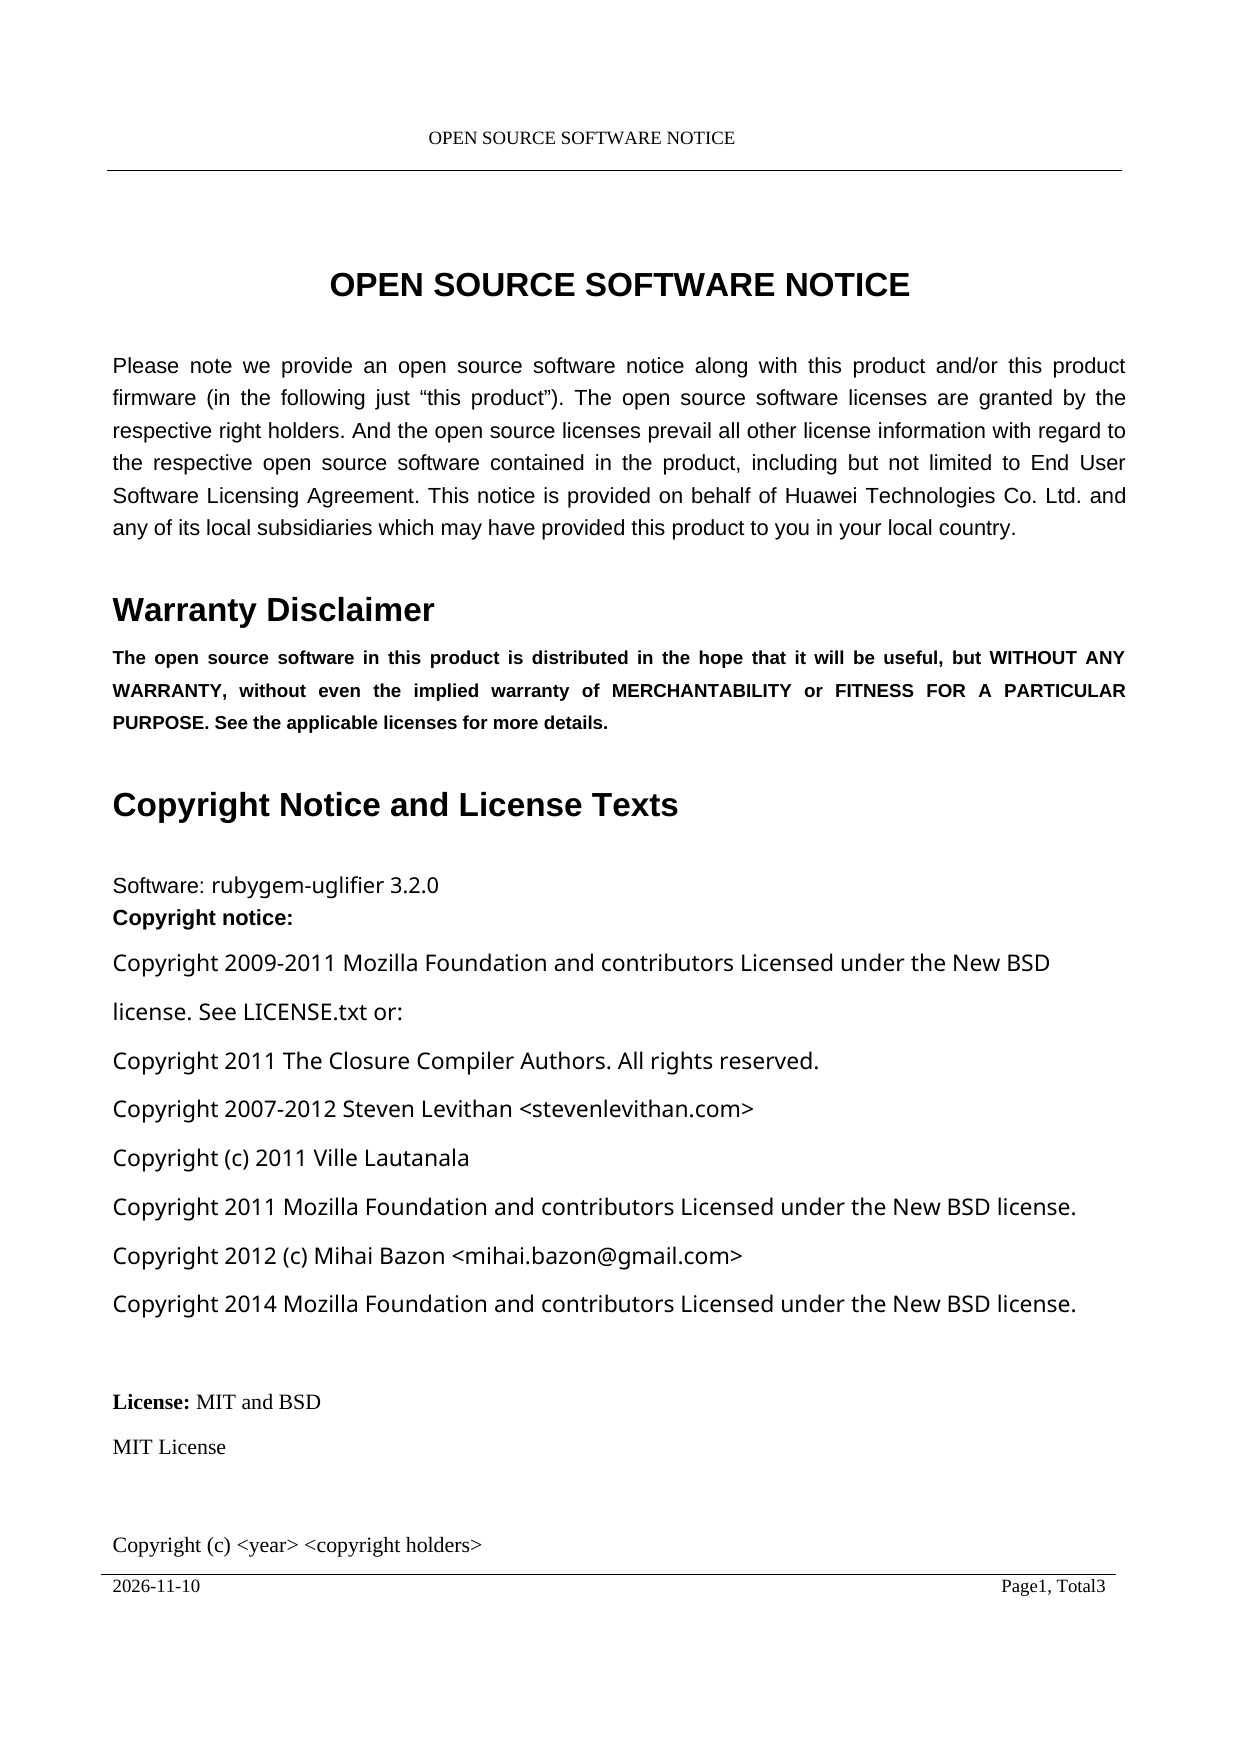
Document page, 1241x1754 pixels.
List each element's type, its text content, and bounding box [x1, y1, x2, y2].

text License: MIT and BSD [112, 1385, 1128, 1418]
text The open source software in this product is distributed in the hope that it will be useful, but WITHOUT ANY WARRANTY, without even the implied warranty of MERCHANTABILITY or FITNESS FOR A PARTICULAR PURPOSE. See the applicable licenses for more details. [112, 641, 1128, 739]
text Warranty Disclaimer [112, 576, 1128, 641]
text OPEN SOURCE SOFTWARE NOTICE [112, 251, 1128, 316]
text Software: rubygem-uglifier 3.2.0 [112, 869, 1128, 901]
text Copyright notice: [112, 901, 1128, 934]
text Copyright 2009-2011 Mozilla Foundation and contributors Licensed under the New BSD license. See LICENSE.txt or: Copyright 2011 The Closure Compiler Authors. All rights reserved. Copyright 2007-2012 Steven Levithan <stevenlevithan.com> Copyright (c) 2011 Ville Lautanala Copyright 2011 Mozilla Foundation and contributors Licensed under the New BSD license. Copyright 2012 (c) Mihai Bazon <mihai.bazon@gmail.com> Copyright 2014 Mozilla Foundation and contributors Licensed under the New BSD license. [112, 947, 1128, 1369]
text Copyright Notice and License Texts [112, 771, 1128, 836]
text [112, 1430, 1128, 1560]
text Please note we provide an open source software notice along with this product and/or this product firmware (in the following just “this product”). The open source software licenses are granted by the respective right holders. And the open source licenses prevail all other license information with regard to the respective open source software contained in the product, including but not limited to End User Software Licensing Agreement. This notice is provided on behalf of Huawei Technologies Co. Ltd. and any of its local subsidiaries which may have provided this product to you in your local country. [112, 349, 1128, 544]
